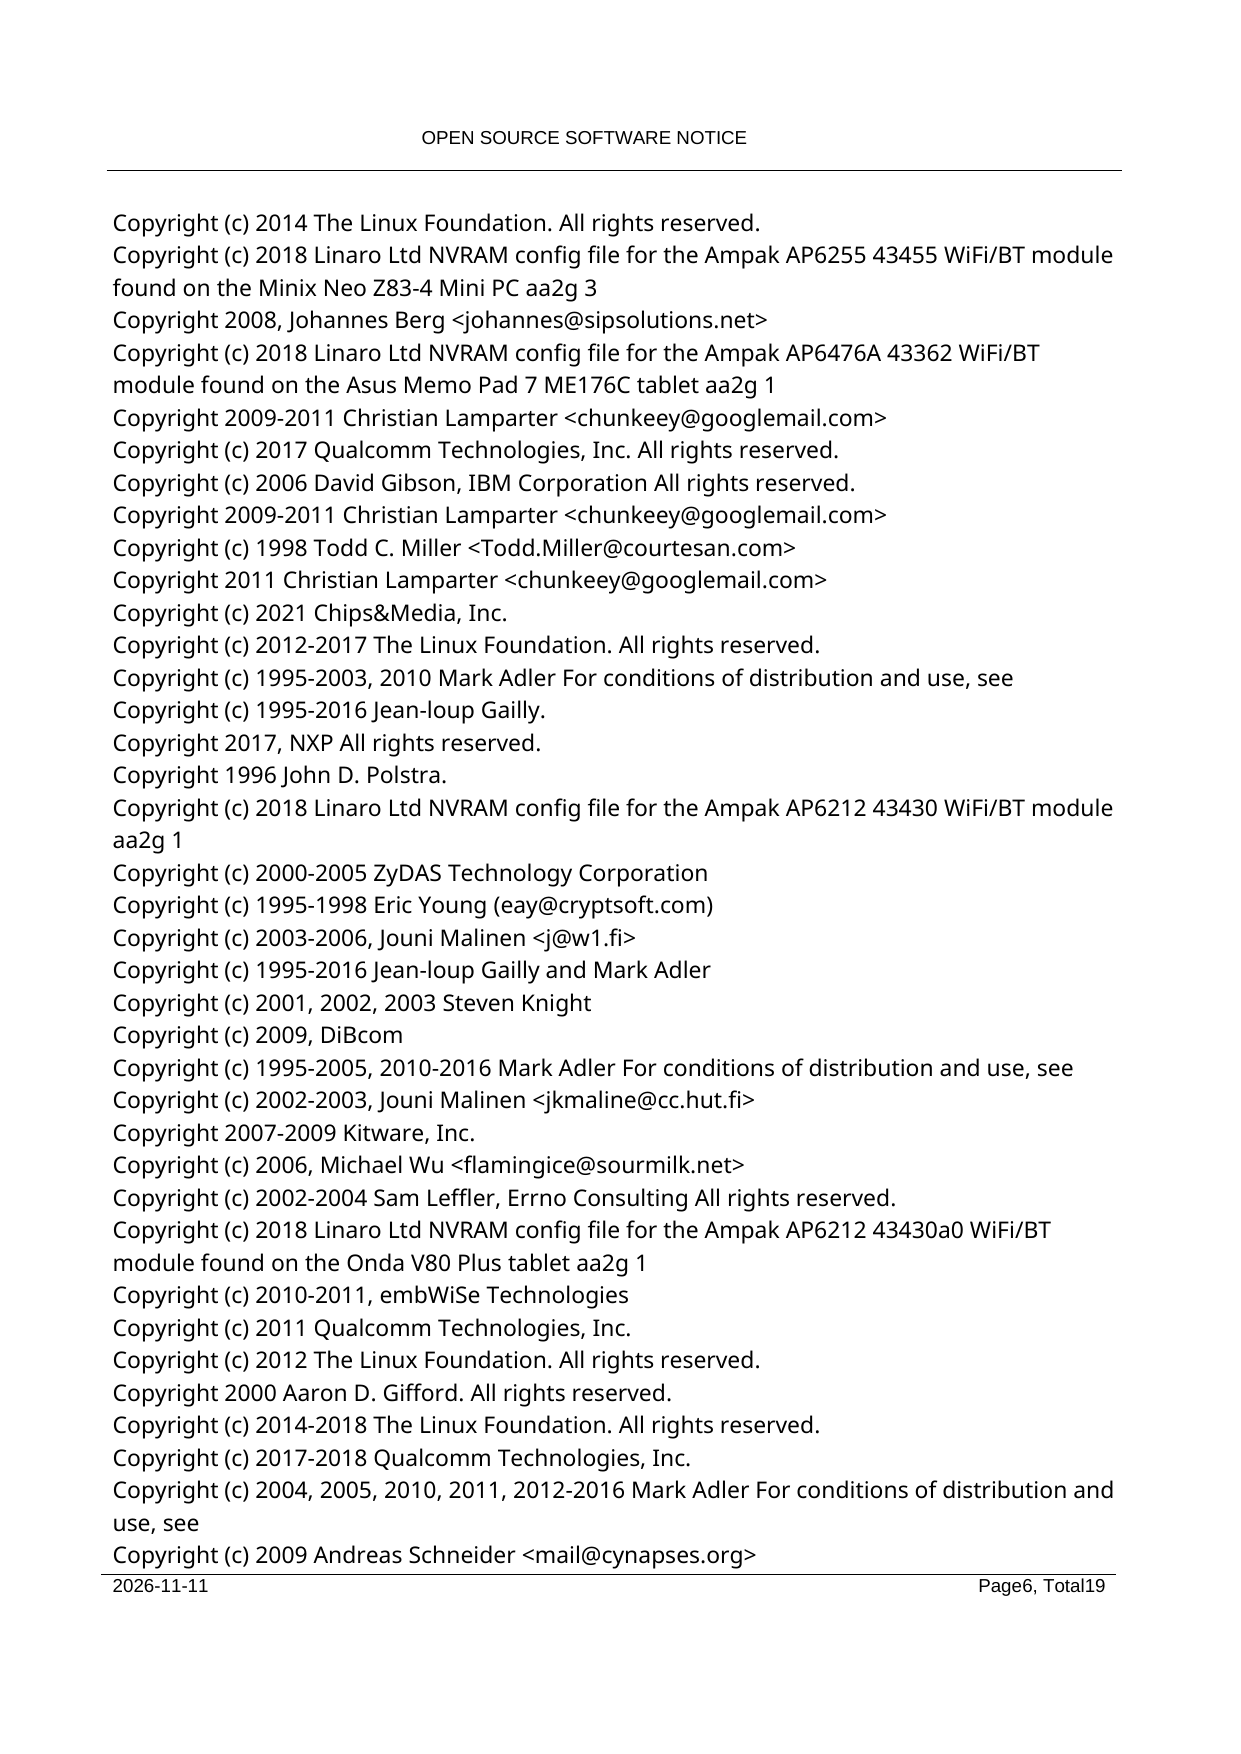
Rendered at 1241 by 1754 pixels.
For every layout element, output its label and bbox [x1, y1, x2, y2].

text [112, 206, 1128, 1571]
